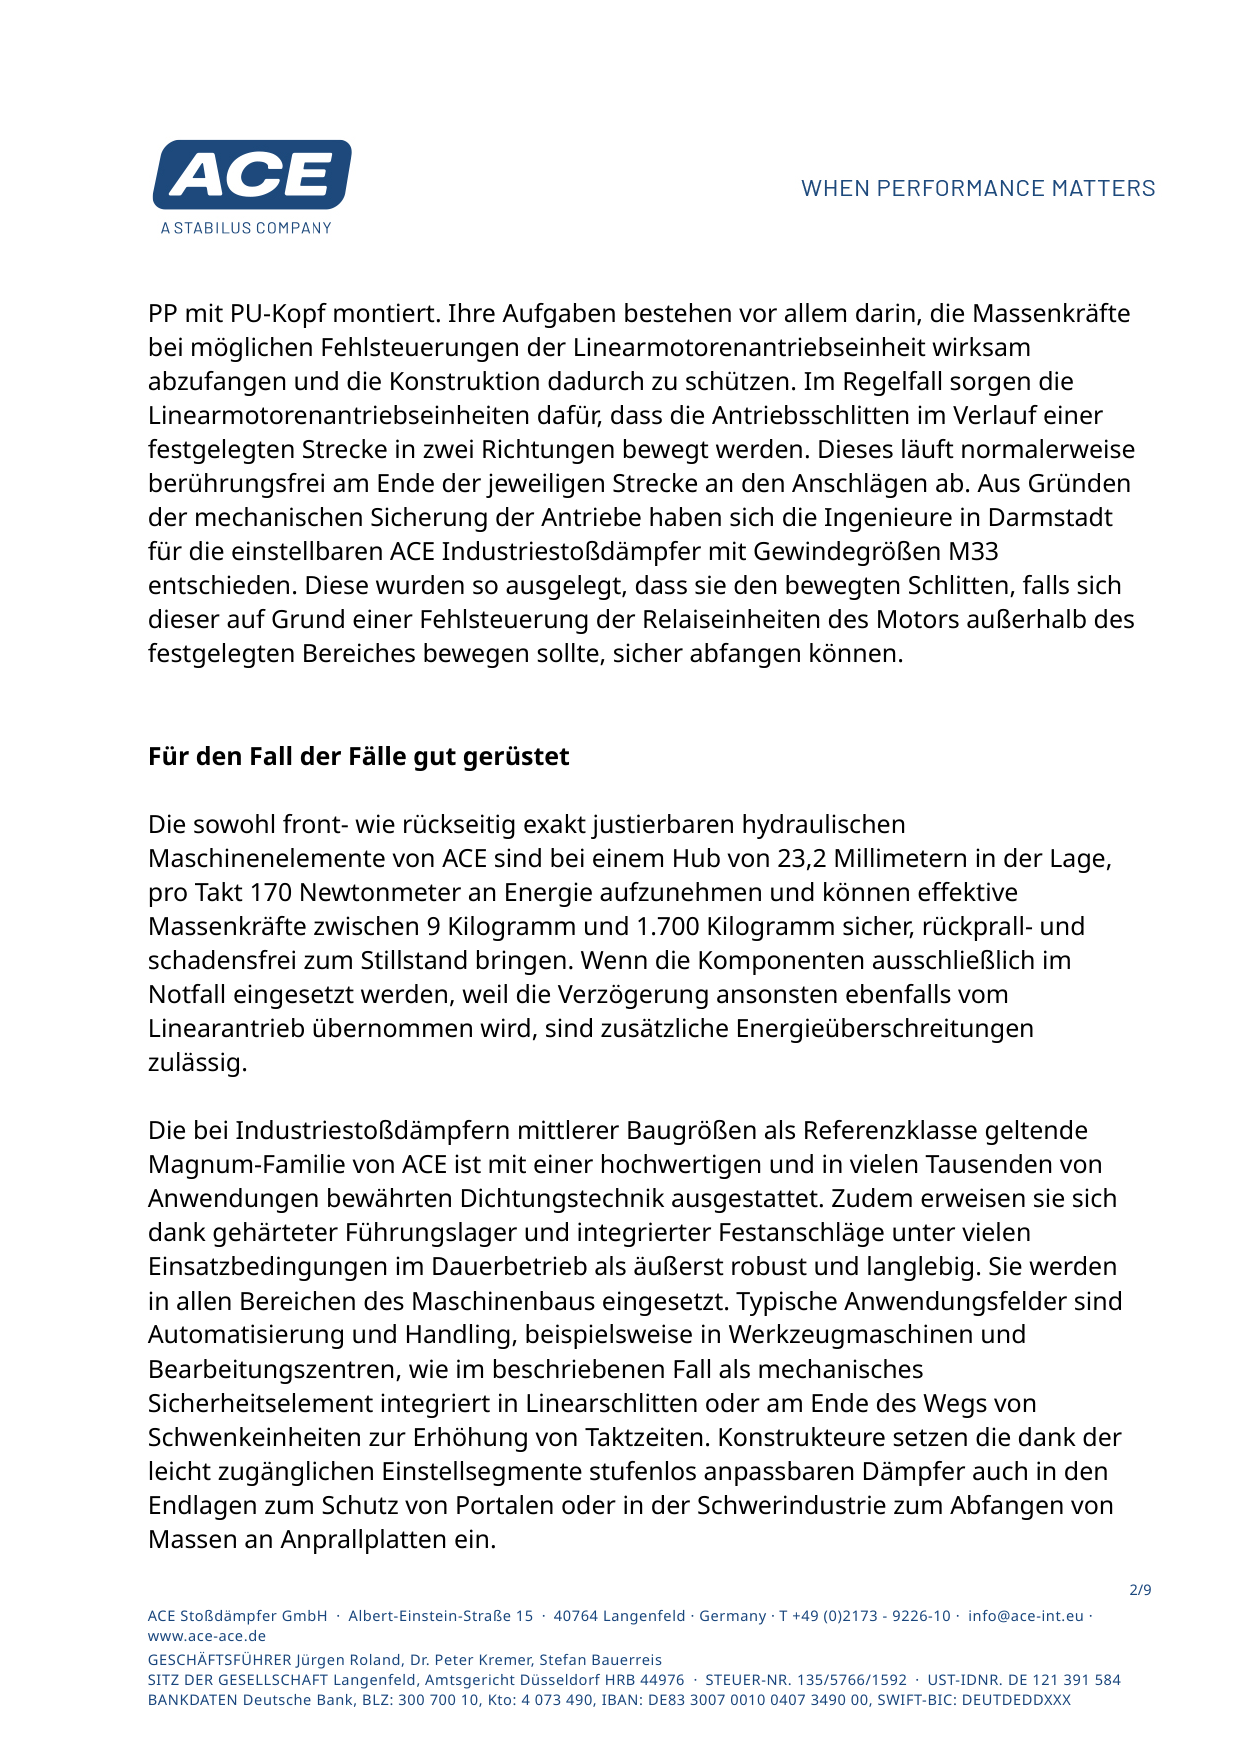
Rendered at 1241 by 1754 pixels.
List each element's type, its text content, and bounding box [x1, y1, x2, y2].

text Die sowohl front- wie rückseitig exakt justierbaren hydraulischen Maschinenelemente von ACE sind bei einem Hub von 23,2 Millimetern in der Lage, pro Takt 170 Newtonmeter an Energie aufzunehmen und können effektive Massenkräfte zwischen 9 Kilogramm und 1.700 Kilogramm sicher, rückprall- und schadensfrei zum Stillstand bringen. Wenn die Komponenten ausschließlich im Notfall eingesetzt werden, weil die Verzögerung ansonsten ebenfalls vom Linearantrieb übernommen wird, sind zusätzliche Energieüberschreitungen zulässig. [148, 806, 1137, 1079]
text Für den Fall der Fälle gut gerüstet [148, 738, 1137, 772]
text Die bei Industriestoßdämpfern mittlerer Baugrößen als Referenzklasse geltende Magnum-Familie von ACE ist mit einer hochwertigen und in vielen Tausenden von Anwendungen bewährten Dichtungstechnik ausgestattet. Zudem erweisen sie sich dank gehärteter Führungslager und integrierter Festanschläge unter vielen Einsatzbedingungen im Dauerbetrieb als äußerst robust und langlebig. Sie werden in allen Bereichen des Maschinenbaus eingesetzt. Typische Anwendungsfelder sind Automatisierung und Handling, beispielsweise in Werkzeugmaschinen und Bearbeitungszentren, wie im beschriebenen Fall als mechanisches Sicherheitselement integriert in Linearschlitten oder am Ende des Wegs von Schwenkeinheiten zur Erhöhung von Taktzeiten. Konstrukteure setzen die dank der leicht zugänglichen Einstellsegmente stufenlos anpassbaren Dämpfer auch in den Endlagen zum Schutz von Portalen oder in der Schwerindustrie zum Abfangen von Massen an Anprallplatten ein. [148, 1113, 1137, 1556]
picture [5, 48, 1241, 284]
